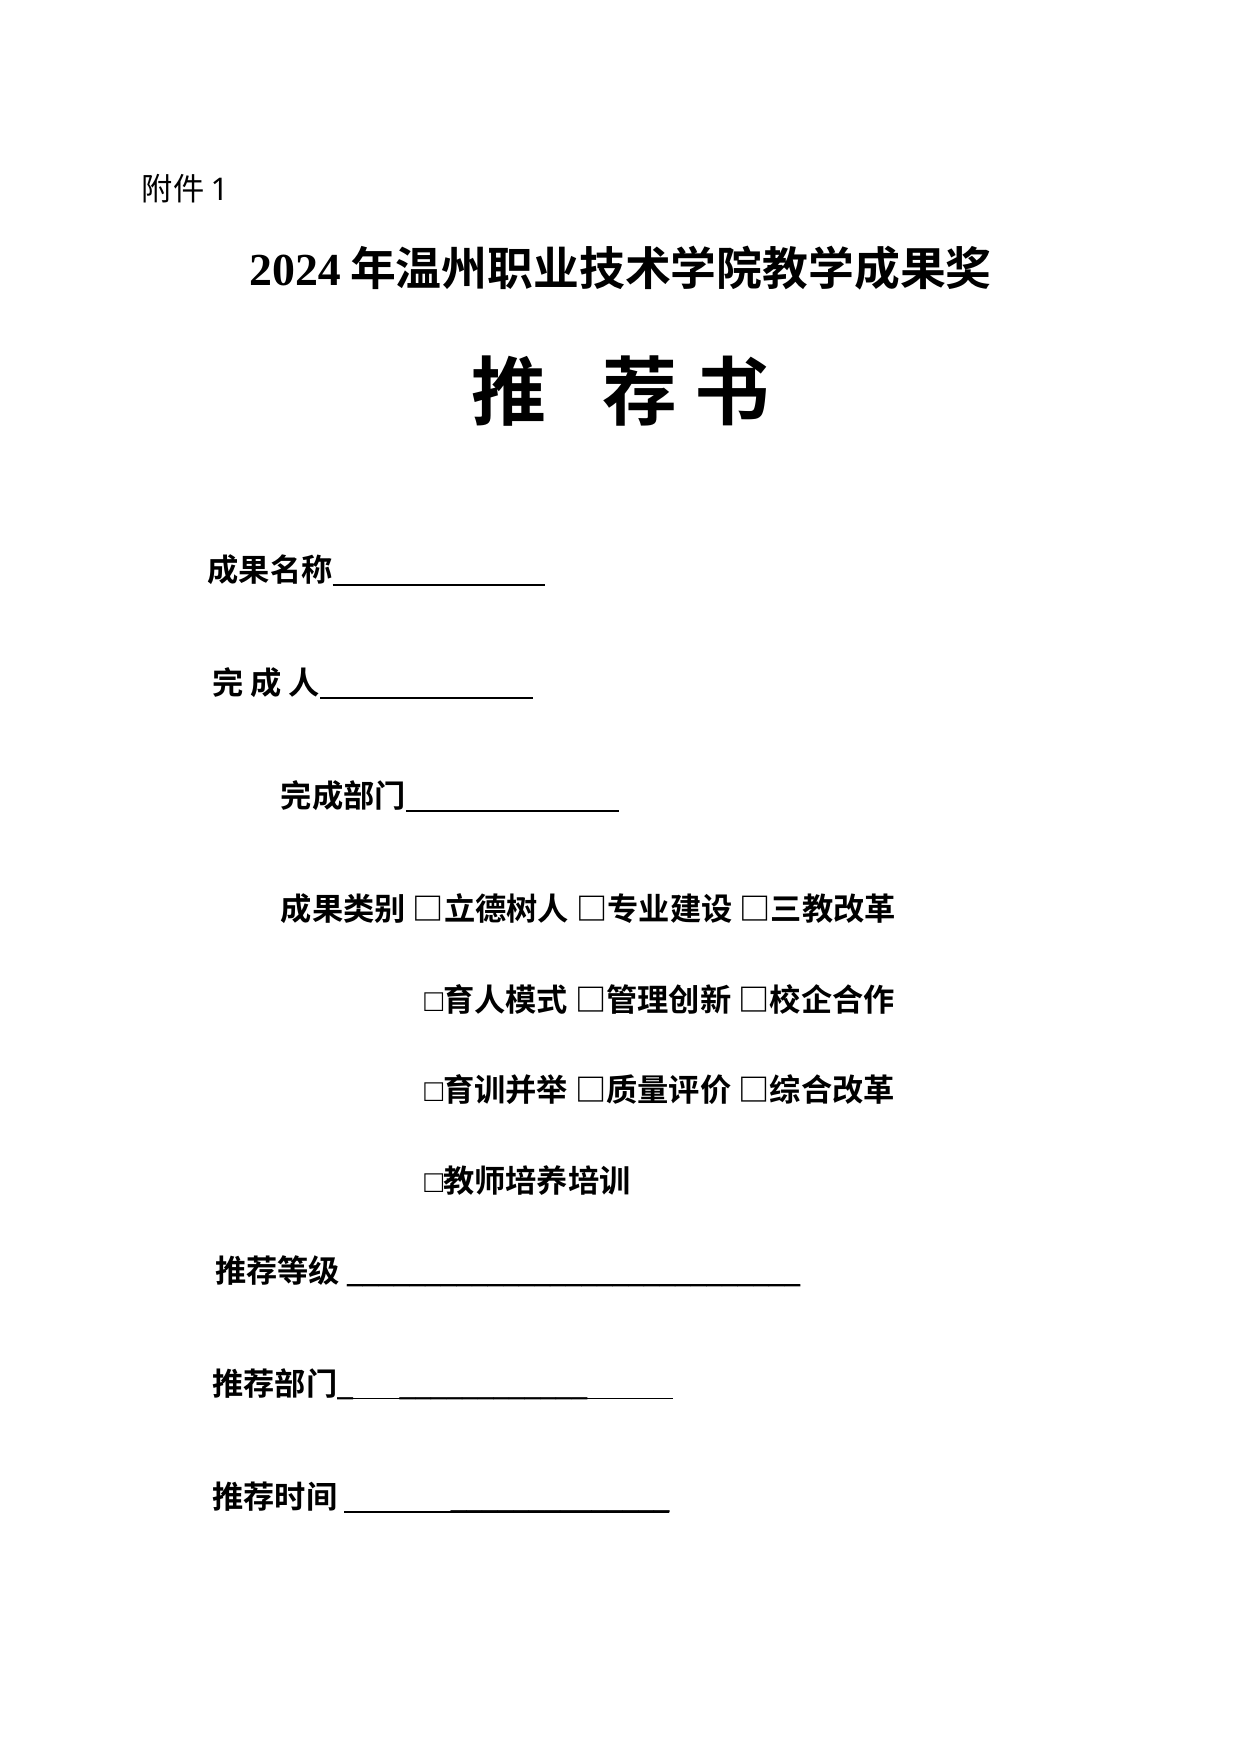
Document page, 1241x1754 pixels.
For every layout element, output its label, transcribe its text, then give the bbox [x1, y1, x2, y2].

text 推 荐 书 [142, 332, 1098, 441]
text 成果名称 [142, 545, 1098, 591]
text 推荐部门_ ____________ [142, 1359, 1098, 1405]
text 推荐等级 _____________________________ [142, 1246, 1098, 1291]
text 附件1 [142, 164, 1098, 210]
text □育训并举 □质量评价 □综合改革 [142, 1065, 1098, 1111]
text 推荐时间 ______________ [142, 1472, 1098, 1518]
text 成果类别 □立德树人 □专业建设 □三教改革 [142, 884, 1098, 930]
text 2024年温州职业技术学院教学成果奖 [142, 233, 1098, 299]
text □育人模式 □管理创新 □校企合作 [142, 975, 1098, 1020]
text 完 成 人 [142, 658, 1098, 704]
text □教师培养培训 [142, 1156, 1098, 1201]
text 完成部门 [142, 771, 1098, 817]
